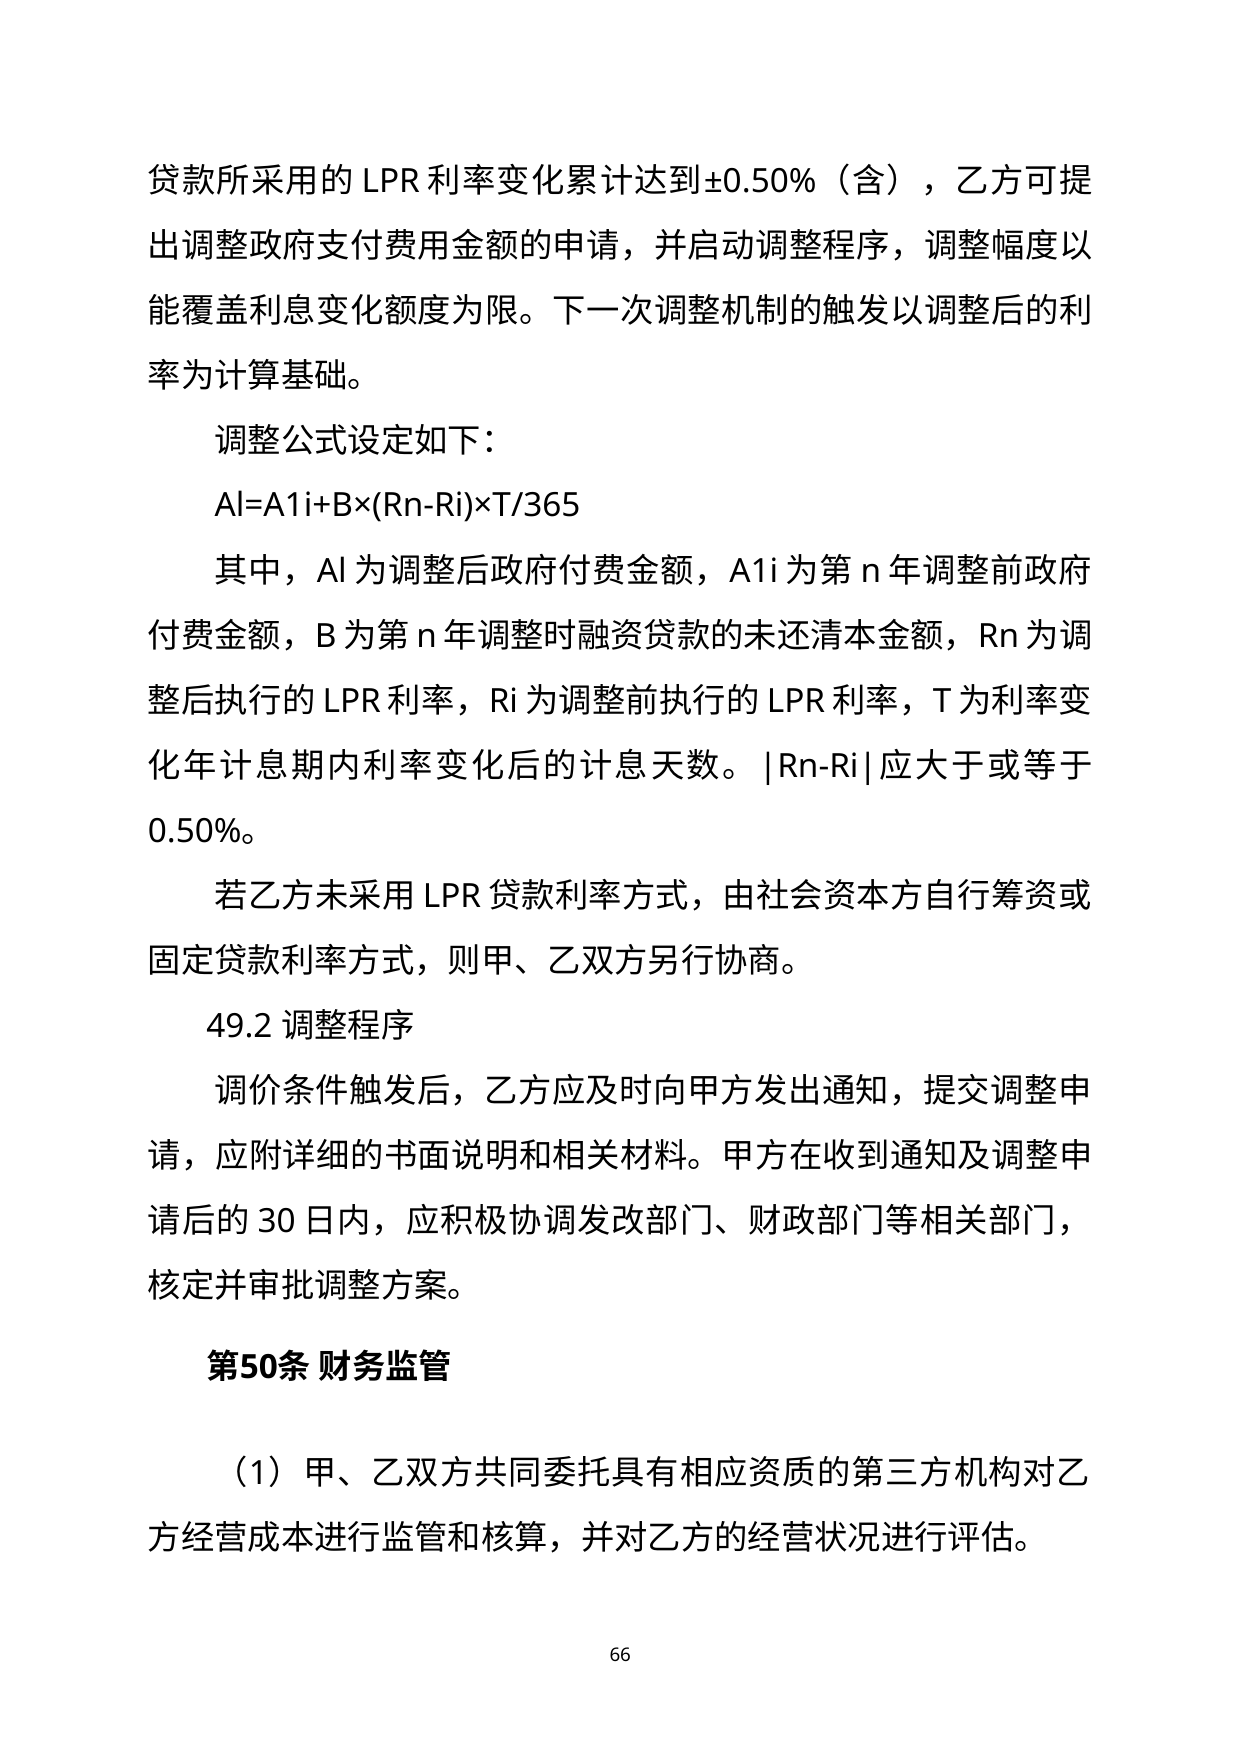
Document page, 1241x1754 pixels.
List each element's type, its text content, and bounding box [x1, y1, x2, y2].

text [148, 146, 1092, 406]
text （1）甲、乙双方共同委托具有相应资质的第三方机构对乙方经营成本进行监管和核算，并对乙方的经营状况进行评估。 [148, 1437, 1092, 1567]
text 调整公式设定如下： [148, 406, 1092, 471]
text 调整程序 [148, 991, 1092, 1056]
text Al=A1i+B×(Rn-Ri)×T/365 [148, 471, 1092, 536]
text 若乙方未采用LPR贷款利率方式，由社会资本方自行筹资或固定贷款利率方式，则甲、乙双方另行协商。 [148, 861, 1092, 991]
text 调价条件触发后，乙方应及时向甲方发出通知，提交调整申请，应附详细的书面说明和相关材料。甲方在收到通知及调整申请后的30日内，应积极协调发改部门、财政部门等相关部门，核定并审批调整方案。 [148, 1056, 1092, 1316]
text 财务监管 [148, 1332, 1092, 1397]
text 其中，Al为调整后政府付费金额，A1i为第n年调整前政府付费金额，B为第n年调整时融资贷款的未还清本金额，Rn为调整后执行的LPR利率，Ri为调整前执行的LPR利率，T为利率变化年计息期内利率变化后的计息天数。|Rn-Ri|应大于或等于0.50%。 [148, 536, 1092, 861]
